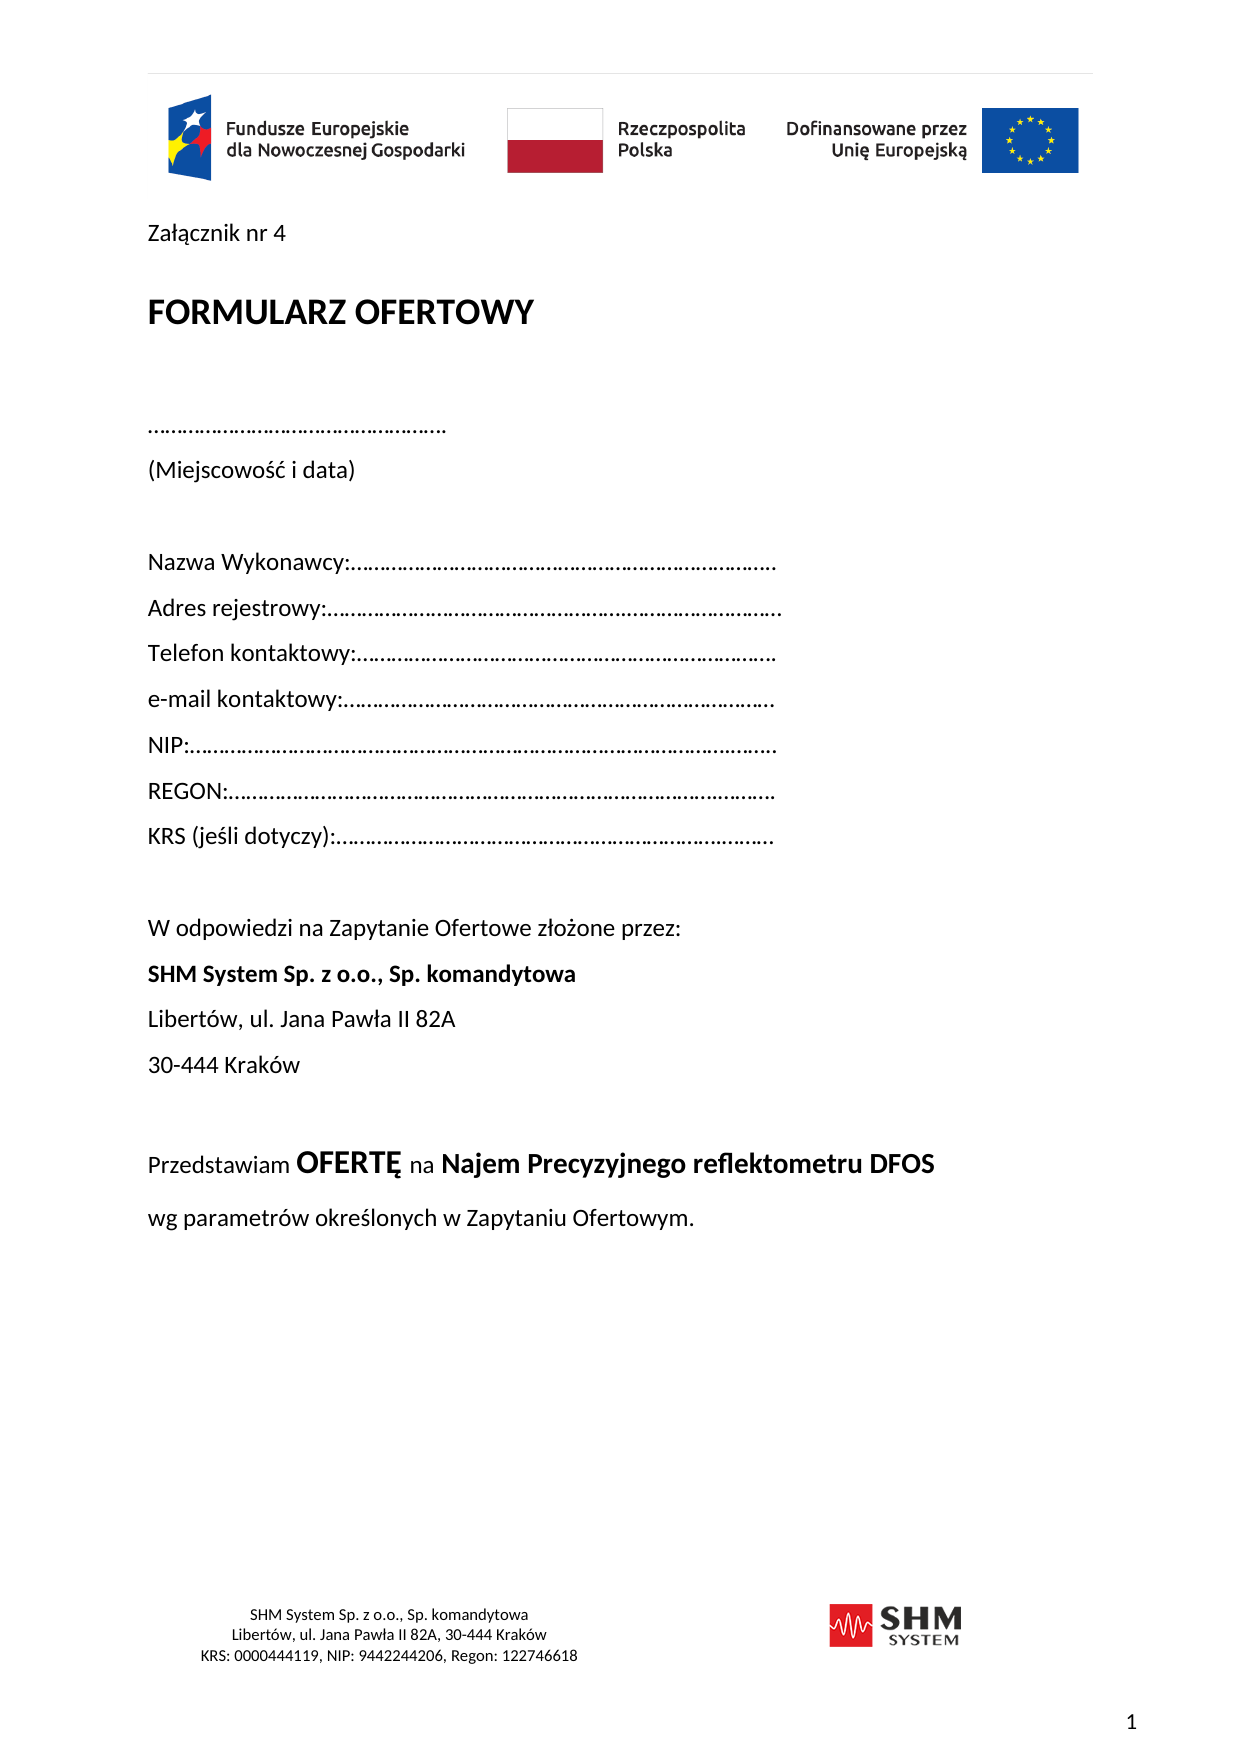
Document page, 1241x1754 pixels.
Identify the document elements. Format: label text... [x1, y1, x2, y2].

text Adres rejestrowy:…………………………………………….……………………… [148, 592, 1137, 622]
text SHM System Sp. z o.o., Sp. komandytowa [148, 958, 1137, 988]
text REGON:………………………………………………………………………….………. [148, 775, 1137, 805]
subtitle Przedstawiam OFERTĘ na Najem Precyzyjnego reflektometru DFOS [148, 1141, 1137, 1181]
text Telefon kontaktowy:………………………………………………………………. [148, 638, 1137, 668]
text (Miejscowość i data) [148, 455, 1137, 485]
text Libertów, ul. Jana Pawła II 82A [148, 1003, 1137, 1034]
text Załącznik nr 4 [148, 217, 1137, 248]
subtitle FORMULARZ OFERTOWY [148, 288, 1137, 334]
subtitle wg parametrów określonych w Zapytaniu Ofertowym. [148, 1202, 1137, 1232]
text W odpowiedzi na Zapytanie Ofertowe złożone przez: [148, 912, 1137, 942]
picture [829, 1603, 961, 1649]
text Nazwa Wykonawcy:……………………………………………………………….. [148, 546, 1137, 577]
text KRS (jeśli dotyczy):………………………………………………………….……… [148, 821, 1137, 851]
text ……………………………………………. [148, 409, 1137, 439]
picture [147, 73, 1093, 199]
text e-mail kontaktowy:………………………………………………………………… [148, 683, 1137, 714]
text 30-444 Kraków [148, 1049, 1137, 1080]
text NIP:………………………………………………………………………………….…….. [148, 729, 1137, 759]
